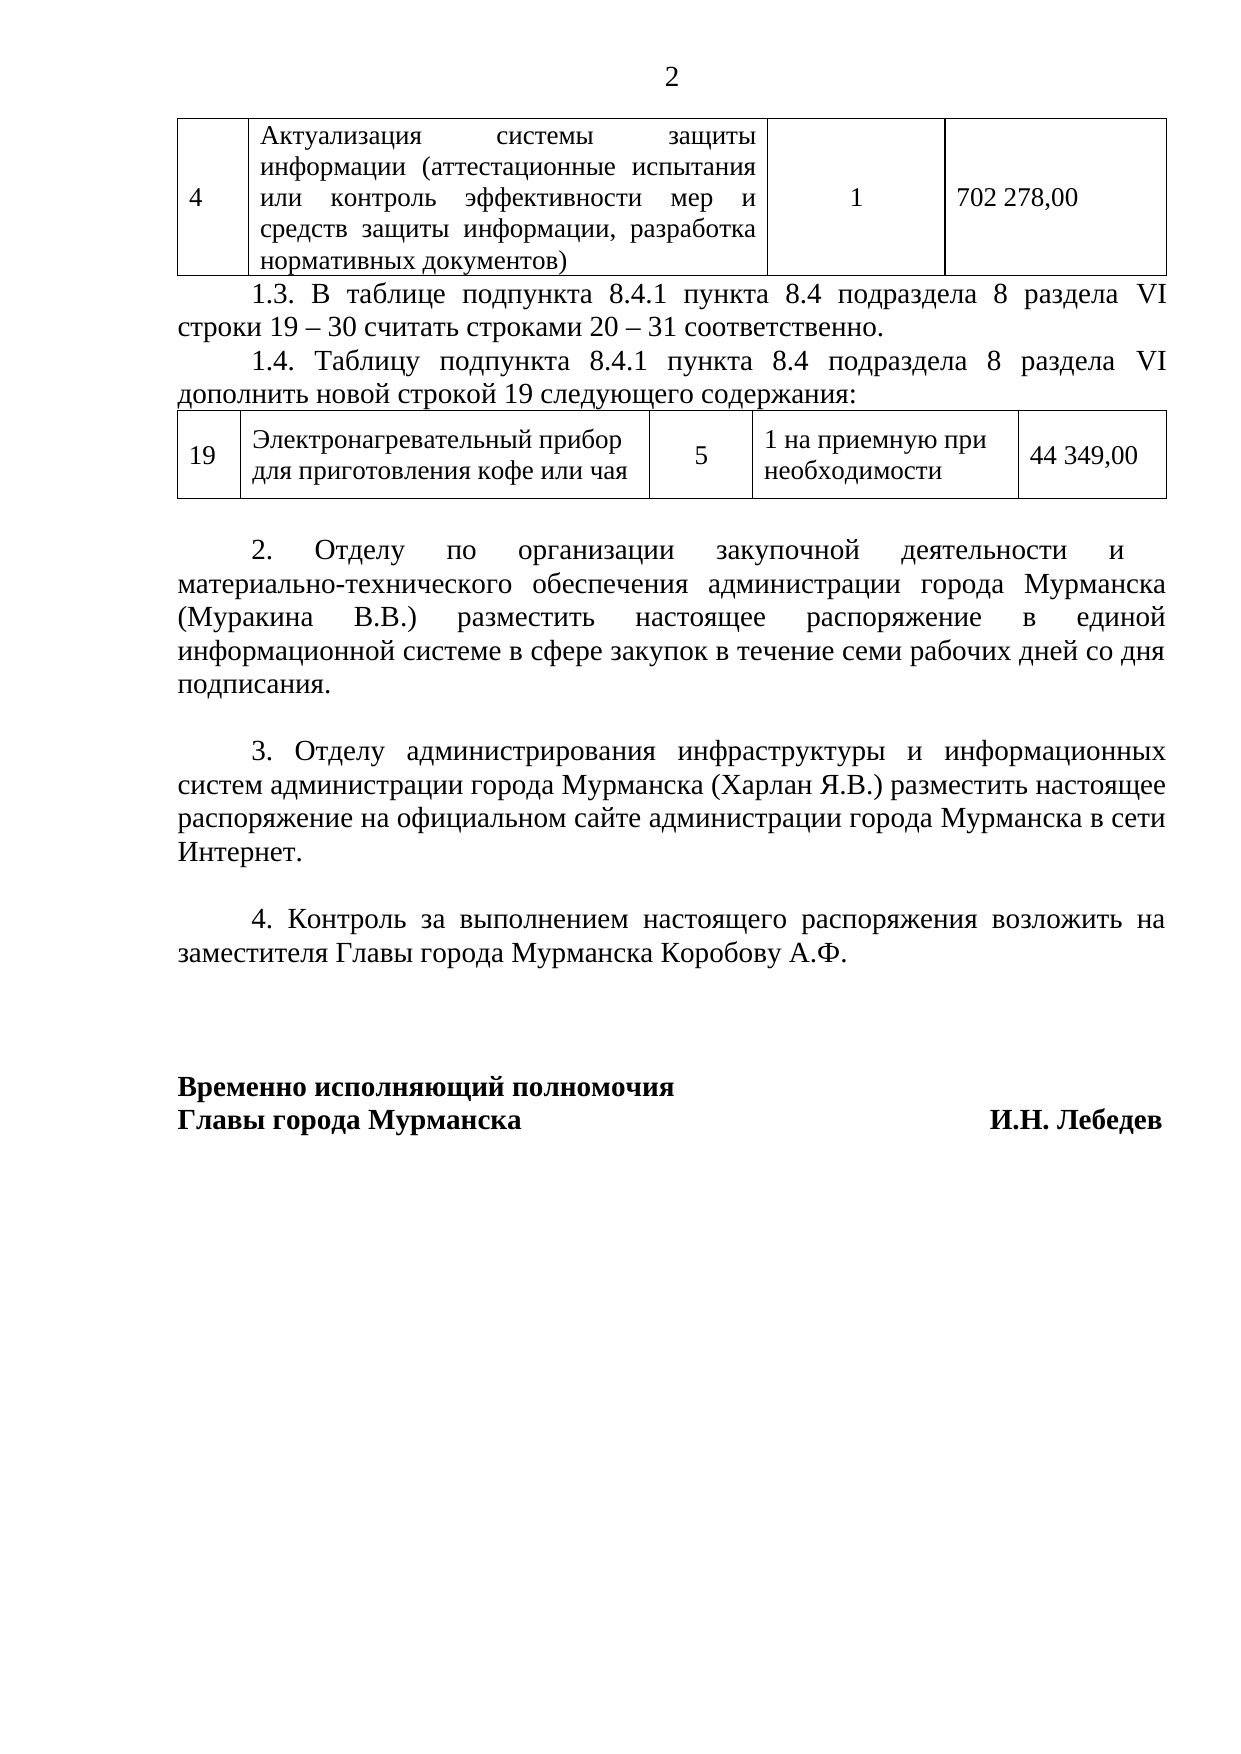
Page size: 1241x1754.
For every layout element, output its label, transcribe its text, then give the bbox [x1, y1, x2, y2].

text 1.3. В таблице подпункта 8.4.1 пункта 8.4 подраздела 8 раздела VI строки 19 – 30 считать строками 20 – 31 соответственно. [177, 276, 1167, 343]
table_header 4 [178, 119, 248, 275]
text Временно исполняющий полномочия [177, 1069, 1167, 1102]
table_header Электронагревательный прибор для приготовления кофе или чая [241, 411, 649, 498]
table_header 1 на приемную при необходимости [753, 411, 1018, 498]
text 1.4. Таблицу подпункта 8.4.1 пункта 8.4 подраздела 8 раздела VI дополнить новой строкой 19 следующего содержания: [177, 343, 1167, 410]
table_header Актуализация системы защиты информации (аттестационные испытания или контроль эффективности мер и средств защиты информации, разработка нормативных документов) [249, 119, 767, 275]
table_header 1 [768, 119, 944, 275]
table_header 44 349,00 [1019, 411, 1166, 498]
text 3. Отделу администрирования инфраструктуры и информационных систем администрации города Мурманска (Харлан Я.В.) разместить настоящее распоряжение на официальном сайте администрации города Мурманска в сети Интернет. [177, 733, 1167, 868]
text 2. Отделу по организации закупочной деятельности и материально-технического обеспечения администрации города Мурманска (Муракина В.В.) разместить настоящее распоряжение в единой информационной системе в сфере закупок в течение семи рабочих дней со дня подписания. [177, 532, 1167, 700]
table_header 19 [178, 411, 240, 498]
text Главы города Мурманска И.Н. Лебедев [177, 1102, 1167, 1136]
table_header 702 278,00 [946, 119, 1166, 275]
table_header 5 [650, 411, 752, 498]
text 4. Контроль за выполнением настоящего распоряжения возложить на заместителя Главы города Мурманска Коробову А.Ф. [177, 901, 1167, 968]
